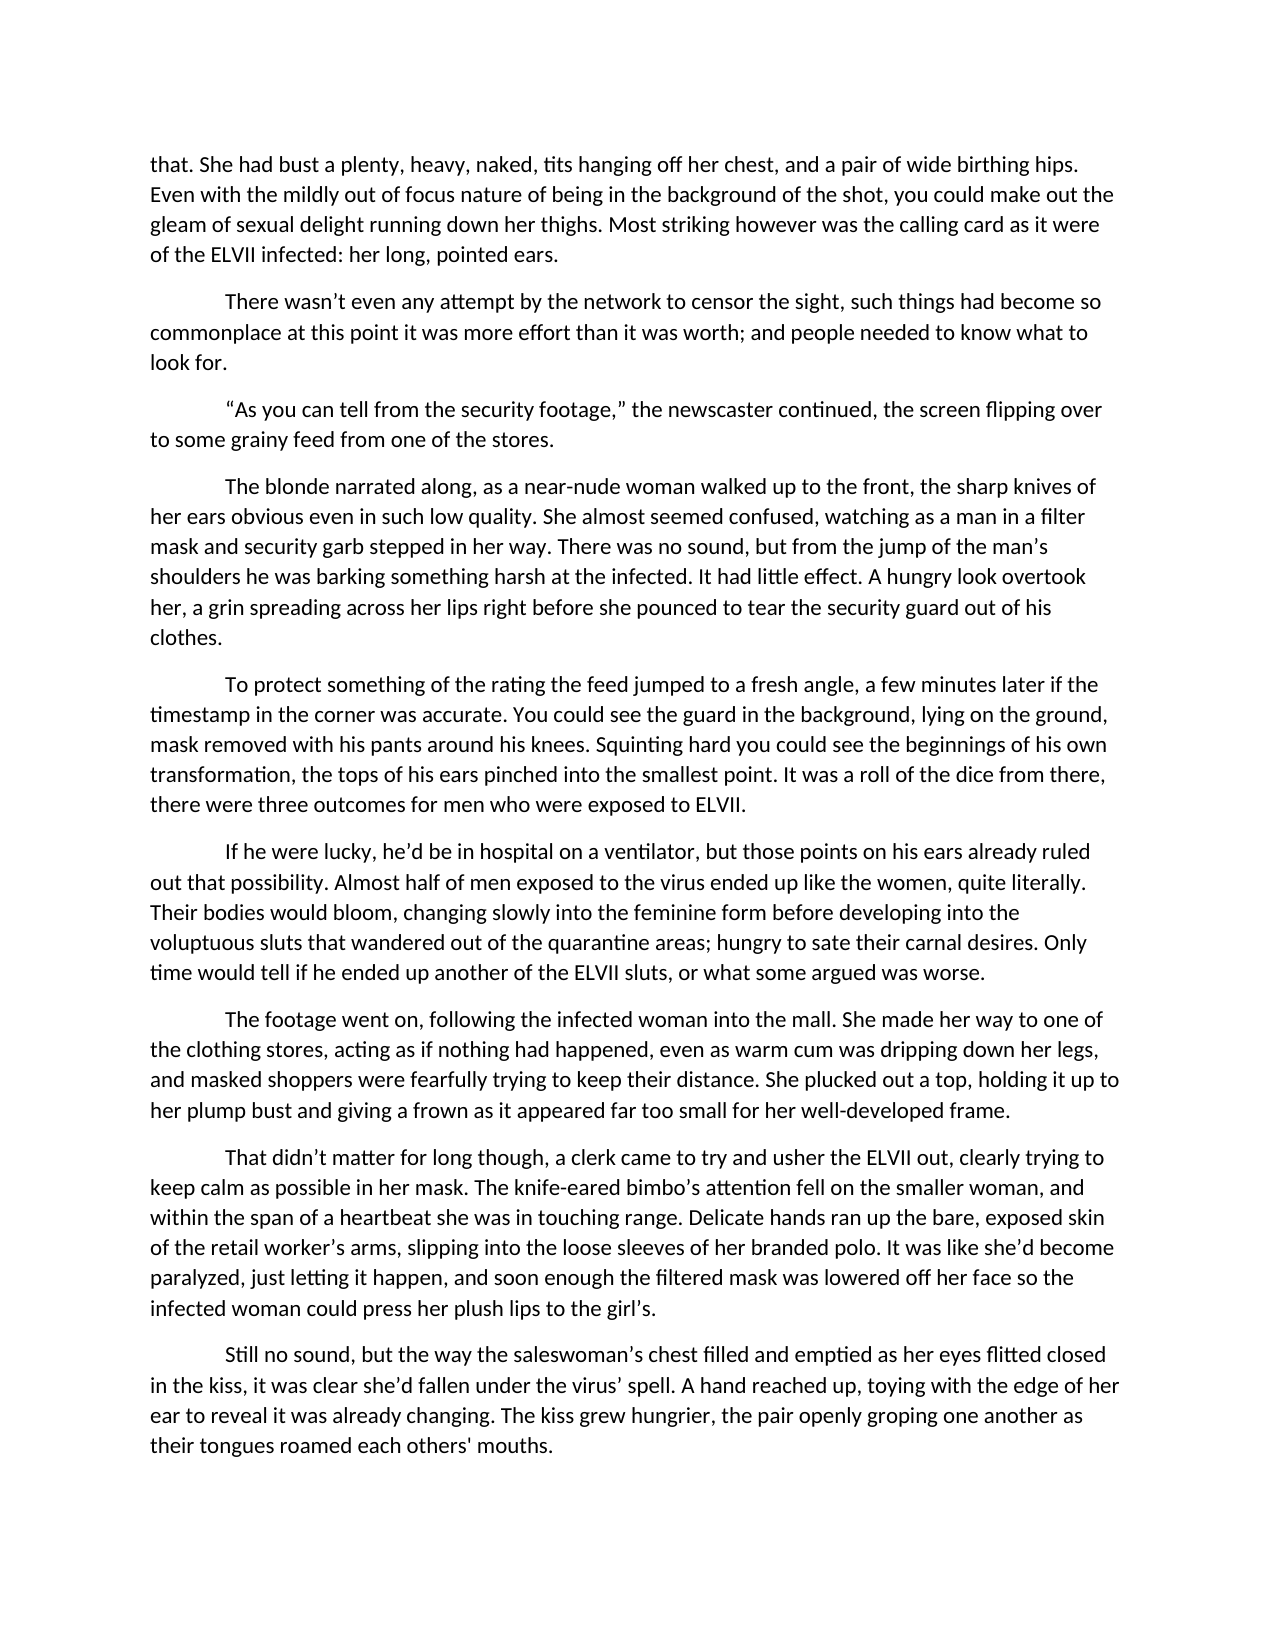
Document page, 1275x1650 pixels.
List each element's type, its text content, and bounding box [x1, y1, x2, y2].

text The footage went on, following the infected woman into the mall. She made her way to one of the clothing stores, acting as if nothing had happened, even as warm cum was dripping down her legs, and masked shoppers were fearfully trying to keep their distance. She plucked out a top, holding it up to her plump bust and giving a frown as it appeared far too small for her well-developed frame. [150, 1005, 1125, 1124]
text That didn’t matter for long though, a clerk came to try and usher the ELVII out, clearly trying to keep calm as possible in her mask. The knife-eared bimbo’s attention fell on the smaller woman, and within the span of a heartbeat she was in touching range. Delicate hands ran up the bare, exposed skin of the retail worker’s arms, slipping into the loose sleeves of her branded polo. It was like she’d become paralyzed, just letting it happen, and soon enough the filtered mask was lowered off her face so the infected woman could press her plush lips to the girl’s. [150, 1143, 1125, 1322]
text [150, 150, 1125, 269]
text Still no sound, but the way the saleswoman’s chest filled and emptied as her eyes flitted closed in the kiss, it was clear she’d fallen under the virus’ spell. A hand reached up, toying with the edge of her ear to reveal it was already changing. The kiss grew hungrier, the pair openly groping one another as their tongues roamed each others' mouths. [150, 1341, 1125, 1459]
text To protect something of the rating the feed jumped to a fresh angle, a few minutes later if the timestamp in the corner was accurate. You could see the guard in the background, lying on the ground, mask removed with his pants around his knees. Squinting hard you could see the beginnings of his own transformation, the tops of his ears pinched into the smallest point. It was a roll of the dice from there, there were three outcomes for men who were exposed to ELVII. [150, 670, 1125, 819]
text “As you can tell from the security footage,” the newscaster continued, the screen flipping over to some grainy feed from one of the stores. [150, 395, 1125, 453]
text If he were lucky, he’d be in hospital on a ventilator, but those points on his ears already ruled out that possibility. Almost half of men exposed to the virus ended up like the women, quite literally. Their bodies would bloom, changing slowly into the feminine form before developing into the voluptuous sluts that wandered out of the quarantine areas; hungry to sate their carnal desires. Only time would tell if he ended up another of the ELVII sluts, or what some argued was worse. [150, 837, 1125, 986]
text The blonde narrated along, as a near-nude woman walked up to the front, the sharp knives of her ears obvious even in such low quality. She almost seemed confused, watching as a man in a filter mask and security garb stepped in her way. There was no sound, but from the jump of the man’s shoulders he was barking something harsh at the infected. It had little effect. A hungry look overtook her, a grin spreading across her lips right before she pounced to tear the security guard out of his clothes. [150, 472, 1125, 651]
text There wasn’t even any attempt by the network to censor the sight, such things had become so commonplace at this point it was more effort than it was worth; and people needed to know what to look for. [150, 287, 1125, 376]
